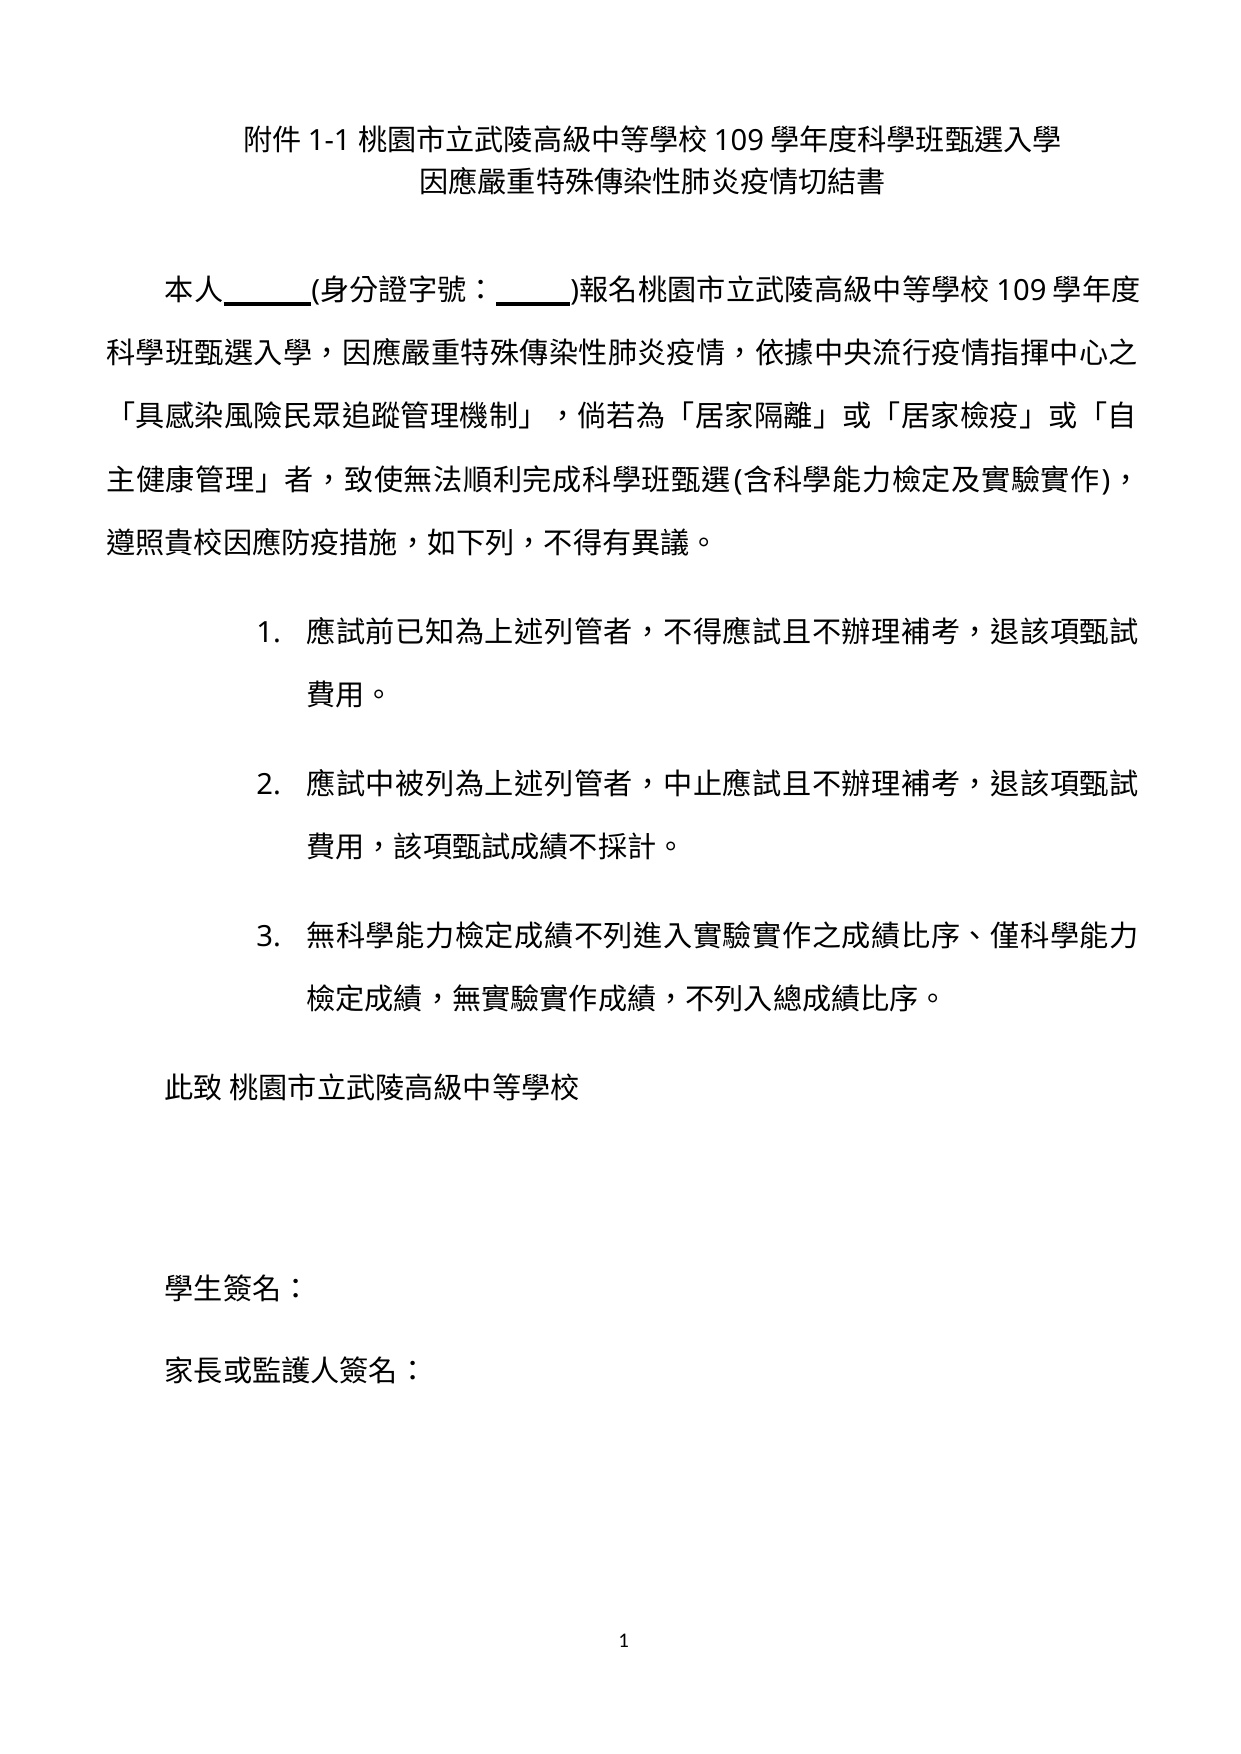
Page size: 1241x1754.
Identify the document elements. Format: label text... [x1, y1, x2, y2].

list 應試中被列為上述列管者，中止應試且不辦理補考，退該項甄試費用，該項甄試成績不採計。 [256, 760, 1140, 866]
text 因應嚴重特殊傳染性肺炎疫情切結書 [106, 159, 1140, 201]
text 此致 桃園市立武陵高級中等學校 [106, 1064, 1140, 1107]
text 學生簽名： [106, 1265, 1140, 1308]
list 無科學能力檢定成績不列進入實驗實作之成績比序、僅科學能力檢定成績，無實驗實作成績，不列入總成績比序。 [256, 912, 1140, 1018]
text 附件1-1 桃園市立武陵高級中等學校109學年度科學班甄選入學 [106, 117, 1140, 159]
text 家長或監護人簽名： [106, 1347, 1140, 1390]
text 本人 (身分證字號： )報名桃園市立武陵高級中等學校109學年度科學班甄選入學，因應嚴重特殊傳染性肺炎疫情，依據中央流行疫情指揮中心之「具感染風險民眾追蹤管理機制」，倘若為「居家隔離」或「居家檢疫」或「自主健康管理」者，致使無法順利完成科學班甄選(含科學能力檢定及實驗實作)，遵照貴校因應防疫措施，如下列，不得有異議。 [106, 266, 1140, 562]
list 應試前已知為上述列管者，不得應試且不辦理補考，退該項甄試費用。 [256, 608, 1140, 714]
